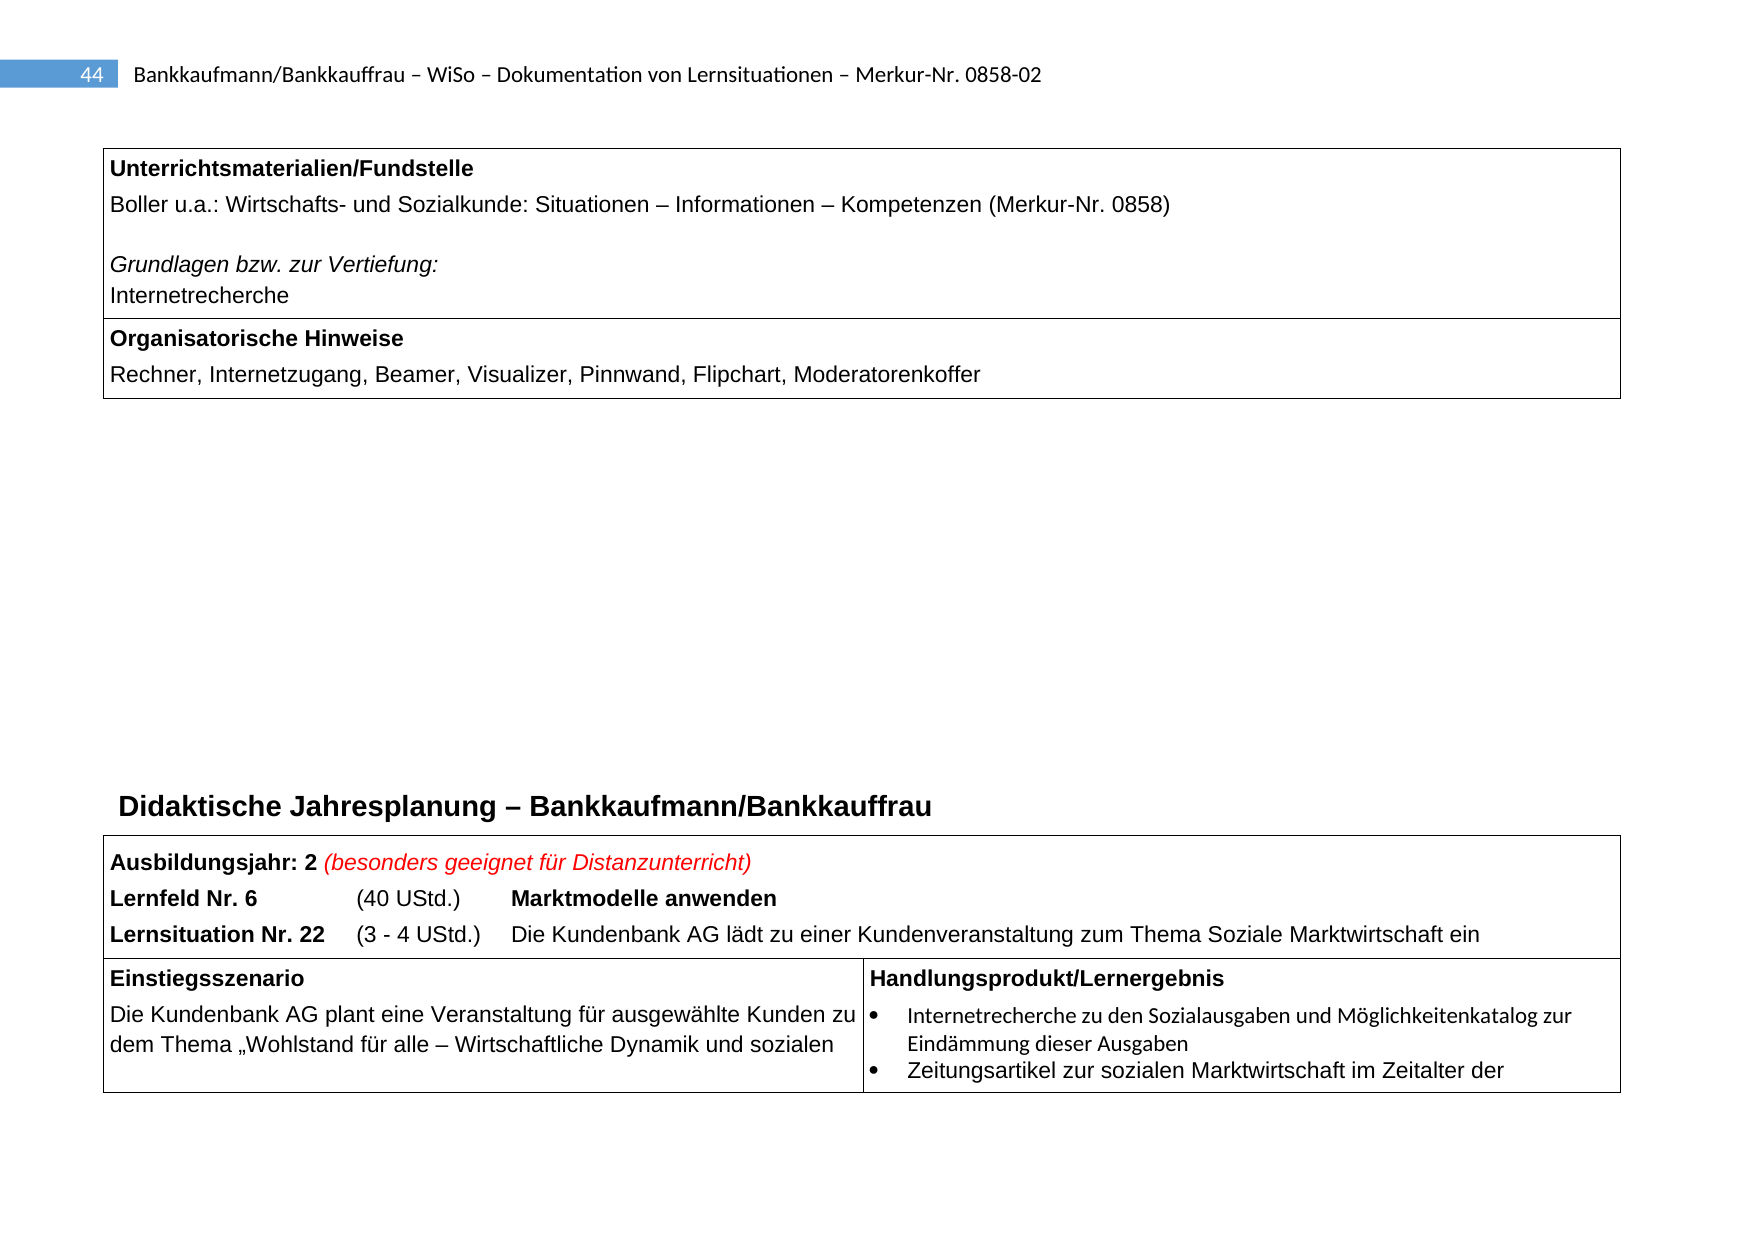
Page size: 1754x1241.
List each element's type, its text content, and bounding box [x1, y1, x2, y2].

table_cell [104, 959, 863, 1092]
table_cell Organisatorische Hinweise Rechner, Internetzugang, Beamer, Visualizer, Pinnwand, Flipchart, Moderatorenkoffer [104, 319, 1620, 397]
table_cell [864, 959, 1620, 1092]
text Didaktische Jahresplanung – Bankkaufmann/Bankkauffrau [118, 789, 1606, 823]
table_cell Unterrichtsmaterialien/Fundstelle Boller u.a.: Wirtschafts- und Sozialkunde: Situationen – Informationen – Kompetenzen (Merkur-Nr. 0858) Grundlagen bzw. zur Vertiefung: Internetrecherche [104, 149, 1620, 318]
table_header Ausbildungsjahr: (besonders geeignet für Distanzunterricht) Lernfeld Nr. (40 UStd.) Marktmodelle anwenden Lernsituation Nr. ( UStd.) [104, 836, 1620, 958]
